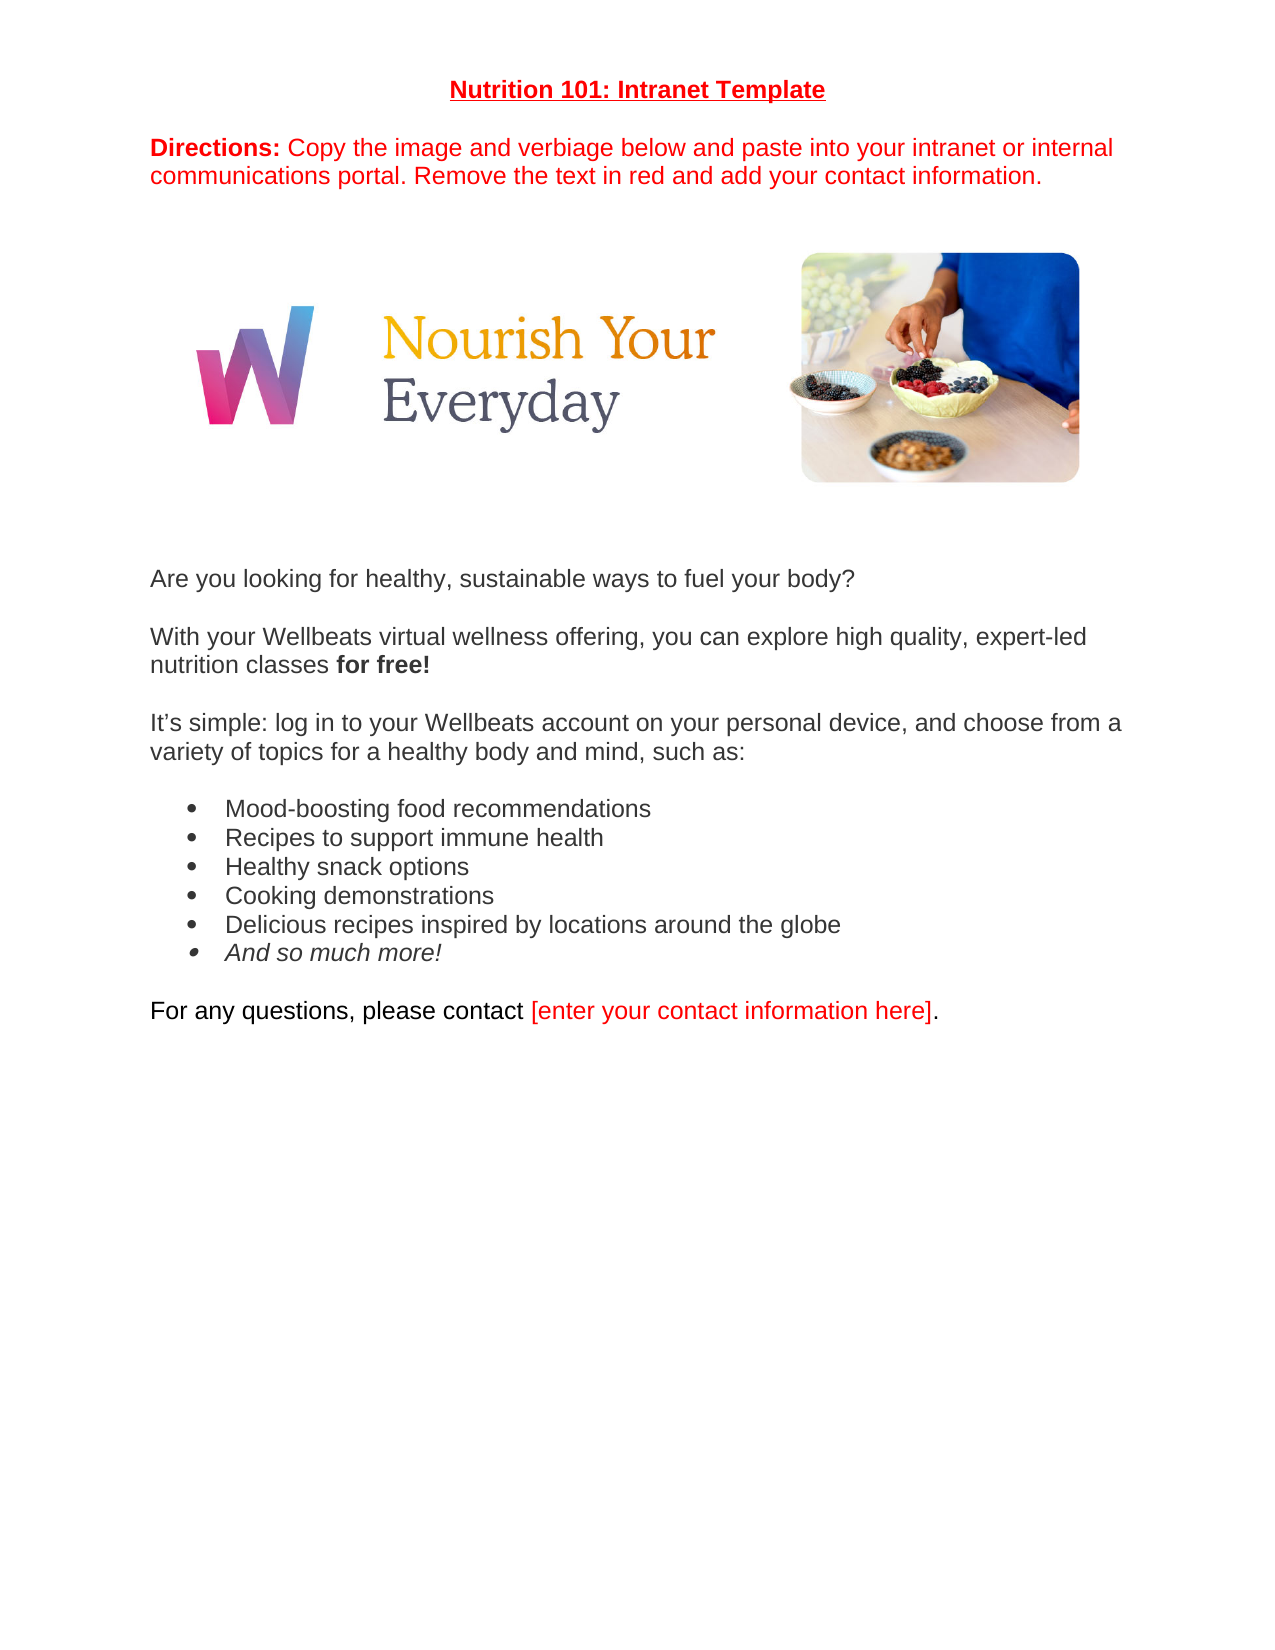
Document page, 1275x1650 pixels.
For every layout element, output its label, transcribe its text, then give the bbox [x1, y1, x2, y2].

list Mood-boosting food recommendations [187, 794, 1125, 823]
list Cooking demonstrations [187, 881, 1125, 909]
text Are you looking for healthy, sustainable ways to fuel your body? [150, 564, 1125, 593]
list Delicious recipes inspired by locations around the globe [187, 909, 1125, 938]
text Directions: Copy the image and verbiage below and paste into your intranet or internal communications portal. Remove the text in red and add your contact information. [150, 132, 1125, 190]
text With your Wellbeats virtual wellness offering, you can explore high quality, expert-led nutrition classes for free! [150, 622, 1125, 679]
text For any questions, please contact [enter your contact information here]. [150, 996, 1125, 1025]
list And so much more! [187, 938, 1125, 967]
text Nutrition 101: Intranet Template [150, 75, 1125, 104]
list Healthy snack options [187, 852, 1125, 881]
picture [150, 224, 1125, 512]
text It’s simple: log in to your Wellbeats account on your personal device, and choose from a variety of topics for a healthy body and mind, such as: [150, 708, 1125, 765]
list Recipes to support immune health [187, 823, 1125, 852]
